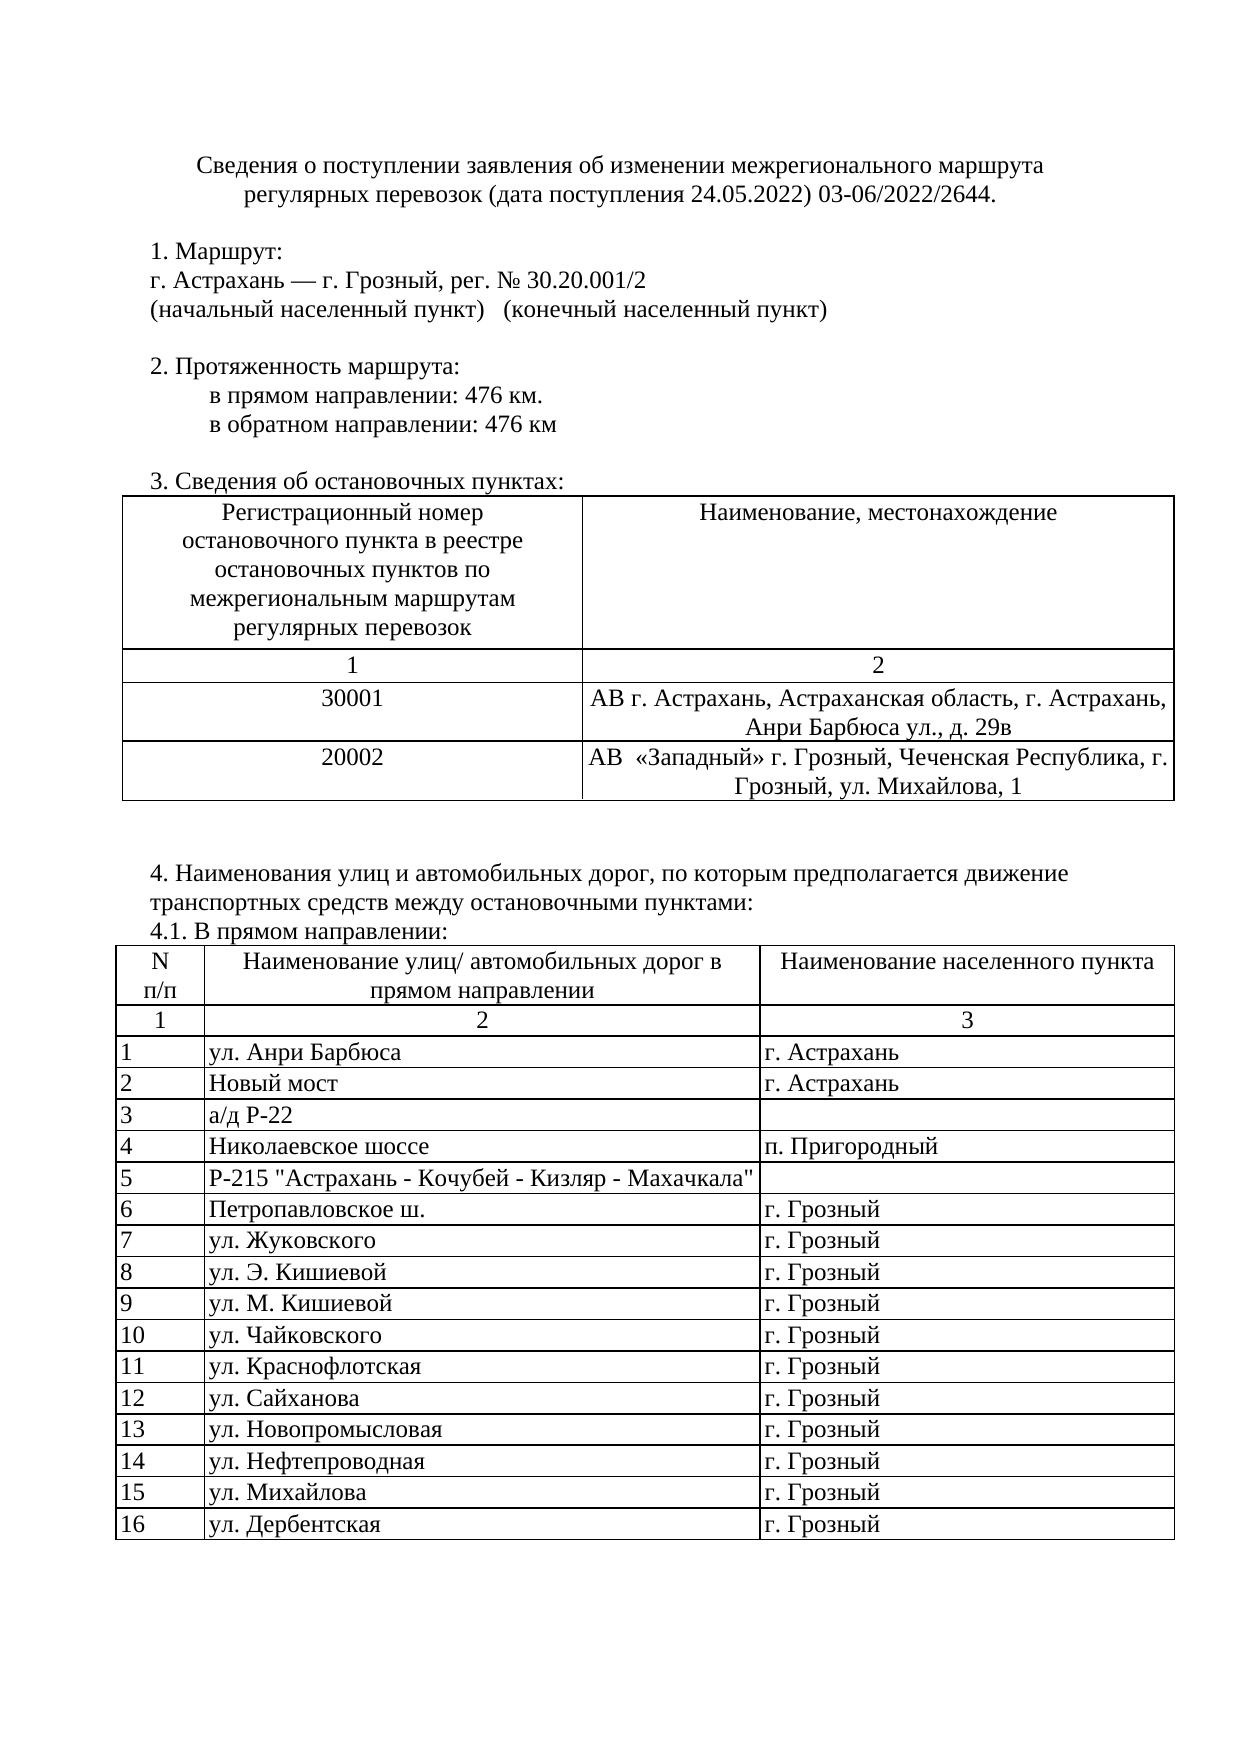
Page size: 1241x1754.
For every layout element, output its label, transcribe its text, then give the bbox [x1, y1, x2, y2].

table_cell г. Грозный [761, 1383, 1174, 1413]
table_cell 2 [117, 1068, 204, 1098]
table_cell 1 [117, 1006, 204, 1035]
table_cell 14 [117, 1446, 204, 1476]
table_cell 1 [117, 1037, 204, 1067]
table_cell 4 [117, 1131, 204, 1161]
text (начальный населенный пункт) (конечный населенный пункт) [150, 294, 1090, 322]
table_cell ул. Краснофлотская [205, 1352, 759, 1381]
table_cell а/д Р-22 [205, 1100, 759, 1130]
table_cell 20002 [123, 742, 582, 799]
text Сведения о поступлении заявления об изменении межрегионального маршрута регулярных перевозок (дата поступления 24.05.2022) 03-06/2022/2644. [150, 150, 1090, 207]
table_header N п/п [117, 946, 204, 1004]
text 4. Наименования улиц и автомобильных дорог, по которым предполагается движение транспортных средств между остановочными пунктами: [150, 858, 1090, 916]
table_cell ул. Новопромысловая [205, 1415, 759, 1444]
table_cell г. Грозный [761, 1257, 1174, 1287]
table_cell 9 [117, 1289, 204, 1318]
text 4.1. В прямом направлении: [150, 916, 1090, 945]
table_cell 7 [117, 1226, 204, 1256]
table_header Наименование населенного пункта [761, 946, 1174, 1004]
text 2. Протяженность маршрута: [150, 351, 1090, 380]
table_cell ул. Михайлова [205, 1477, 759, 1507]
table_cell г. Грозный [761, 1289, 1174, 1318]
table_cell Петропавловское ш. [205, 1194, 759, 1224]
text г. Астрахань — г. Грозный, рег. № 30.20.001/2 [150, 265, 1090, 294]
table_cell 12 [117, 1383, 204, 1413]
table_header Регистрационный номер остановочного пункта в реестре остановочных пунктов по межрегиональным маршрутам регулярных перевозок [123, 497, 582, 648]
table_cell 8 [117, 1257, 204, 1287]
table_cell Р-215 "Астрахань - Кочубей - Кизляр - Махачкала" [205, 1163, 759, 1193]
table_cell 3 [117, 1100, 204, 1130]
text 3. Сведения об остановочных пунктах: [150, 466, 1090, 495]
table_cell г. Грозный [761, 1352, 1174, 1381]
table_cell г. Грозный [761, 1194, 1174, 1224]
table_cell 13 [117, 1415, 204, 1444]
table_cell г. Грозный [761, 1509, 1174, 1539]
table_cell 1 [123, 650, 582, 681]
table_cell г. Грозный [761, 1320, 1174, 1350]
table_cell п. Пригородный [761, 1131, 1174, 1161]
table_cell г. Грозный [761, 1226, 1174, 1256]
table_cell 2 [583, 650, 1173, 681]
table_cell 30001 [123, 683, 582, 740]
table_cell АВ «Западный» г. Грозный, Чеченская Республика, г. Грозный, ул. Михайлова, 1 [583, 742, 1173, 799]
table_cell 2 [205, 1006, 759, 1035]
text в прямом направлении: 476 км. [150, 380, 1090, 409]
table_cell 10 [117, 1320, 204, 1350]
table_cell 11 [117, 1352, 204, 1381]
table_cell ул. Нефтепроводная [205, 1446, 759, 1476]
table_cell ул. Чайковского [205, 1320, 759, 1350]
table_cell 15 [117, 1477, 204, 1507]
table_cell Николаевское шоссе [205, 1131, 759, 1161]
table_cell г. Астрахань [761, 1037, 1174, 1067]
table_cell ул. Жуковского [205, 1226, 759, 1256]
text в обратном направлении: 476 км [150, 409, 1090, 437]
table_cell 3 [761, 1006, 1174, 1035]
table_cell г. Грозный [761, 1477, 1174, 1507]
table_cell [761, 1163, 1174, 1193]
table_cell ул. М. Кишиевой [205, 1289, 759, 1318]
table_cell 5 [117, 1163, 204, 1193]
table_cell ул. Анри Барбюса [205, 1037, 759, 1067]
table_cell г. Астрахань [761, 1068, 1174, 1098]
table_cell 16 [117, 1509, 204, 1539]
table_cell ул. Э. Кишиевой [205, 1257, 759, 1287]
text 1. Маршрут: [150, 236, 1090, 265]
table_cell г. Грозный [761, 1446, 1174, 1476]
table_cell ул. Сайханова [205, 1383, 759, 1413]
table_cell Новый мост [205, 1068, 759, 1098]
table_cell ул. Дербентская [205, 1509, 759, 1539]
table_header Наименование, местонахождение [583, 497, 1173, 648]
table_cell 6 [117, 1194, 204, 1224]
table_cell АВ г. Астрахань, Астраханская область, г. Астрахань, Анри Барбюса ул., д. 29в [583, 683, 1173, 740]
table_header Наименование улиц/ автомобильных дорог в прямом направлении [205, 946, 759, 1004]
table_cell г. Грозный [761, 1415, 1174, 1444]
table_cell [761, 1100, 1174, 1130]
